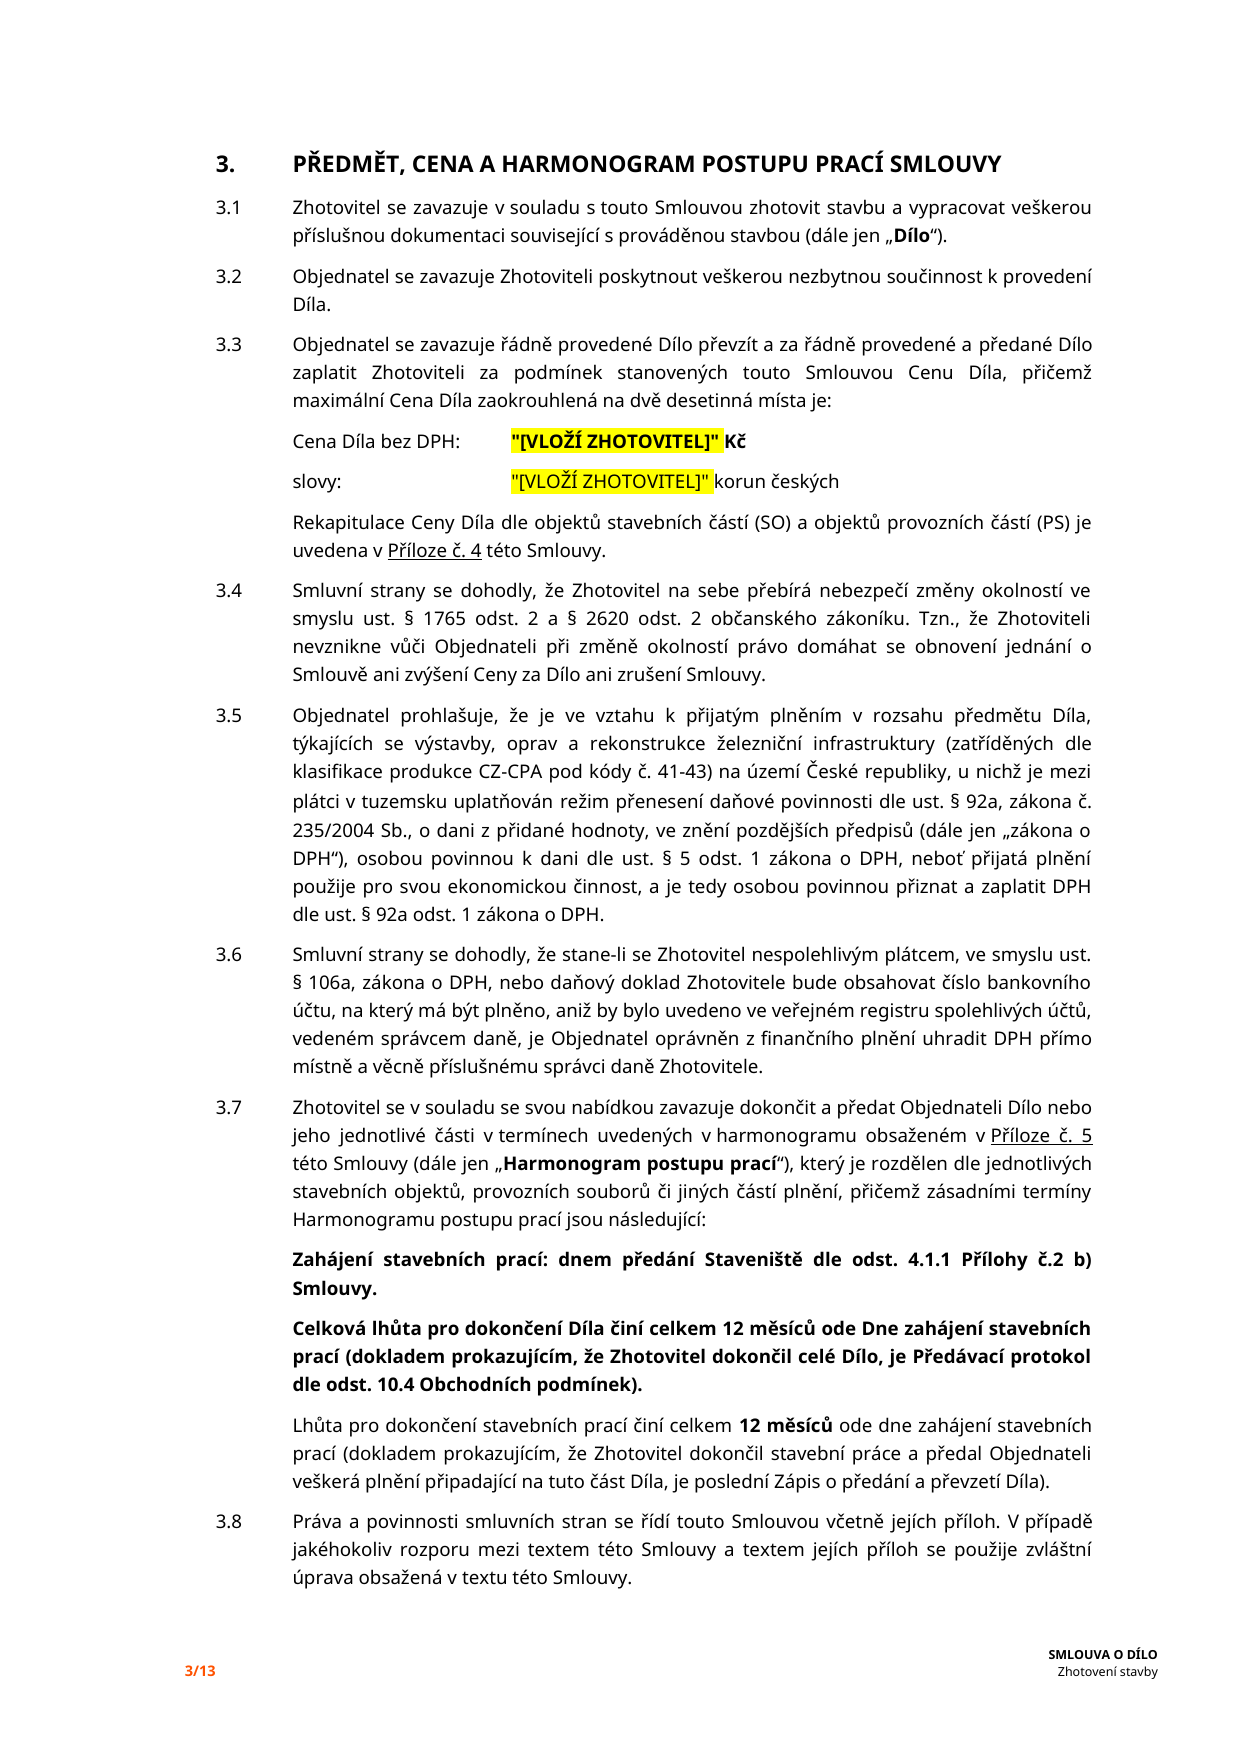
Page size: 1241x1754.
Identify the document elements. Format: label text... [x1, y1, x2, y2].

text Objednatel prohlašuje, že je ve vztahu k přijatým plněním v rozsahu předmětu Díla, týkajících se výstavby, oprav a rekonstrukce železniční infrastruktury (zatříděných dle klasifikace produkce CZ-CPA pod kódy č. 41-43) na území České republiky, u nichž je mezi plátci v tuzemsku uplatňován režim přenesení daňové povinnosti dle ust. § 92a, zákona č. 235/2004 Sb., o dani z přidané hodnoty, ve znění pozdějších předpisů (dále jen „zákona o DPH“), osobou povinnou k dani dle ust. § 5 odst. 1 zákona o DPH, neboť přijatá plnění použije pro svou ekonomickou činnost, a je tedy osobou povinnou přiznat a zaplatit DPH dle ust. § 92a odst. 1 zákona o DPH. [216, 702, 1093, 927]
text slovy: korun českých [292, 468, 1093, 494]
text Lhůta pro dokončení stavebních prací činí celkem 12 měsíců ode dne zahájení stavebních prací (dokladem prokazujícím, že Zhotovitel dokončil stavební práce a předal Objednateli veškerá plnění připadající na tuto část Díla, je poslední Zápis o předání a převzetí Díla). [292, 1412, 1093, 1493]
text Objednatel se zavazuje Zhotoviteli poskytnout veškerou nezbytnou součinnost k provedení Díla. [216, 263, 1093, 316]
text Smluvní strany se dohodly, že Zhotovitel na sebe přebírá nebezpečí změny okolností ve smyslu ust. § 1765 odst. 2 a § 2620 odst. 2 občanského zákoníku. Tzn., že Zhotoviteli nevznikne vůči Objednateli při změně okolností právo domáhat se obnovení jednání o Smlouvě ani zvýšení Ceny za Dílo ani zrušení Smlouvy. [216, 578, 1093, 687]
text PŘEDMĚT, CENA A HARMONOGRAM POSTUPU PRACÍ SMLOUVY [216, 147, 1093, 179]
text Rekapitulace Ceny Díla dle objektů stavebních částí (SO) a objektů provozních částí (PS) je uvedena v Příloze č. 4 této Smlouvy. [292, 509, 1093, 563]
text Cena Díla bez DPH: Kč [724, 428, 1093, 453]
text Zhotovitel se zavazuje v souladu s touto Smlouvou zhotovit stavbu a vypracovat veškerou příslušnou dokumentaci související s prováděnou stavbou (dále jen „Dílo“). [216, 194, 1093, 248]
text Práva a povinnosti smluvních stran se řídí touto Smlouvou včetně jejích příloh. V případě jakéhokoliv rozporu mezi textem této Smlouvy a textem jejích příloh se použije zvláštní úprava obsažená v textu této Smlouvy. [216, 1508, 1093, 1590]
text Objednatel se zavazuje řádně provedené Dílo převzít a za řádně provedené a předané Dílo zaplatit Zhotoviteli za podmínek stanovených touto Smlouvou Cenu Díla, přičemž maximální Cena Díla zaokrouhlená na dvě desetinná místa je: [216, 331, 1093, 413]
text Celková lhůta pro dokončení Díla činí celkem 12 měsíců ode Dne zahájení stavebních prací (dokladem prokazujícím, že Zhotovitel dokončil celé Dílo, je Předávací protokol dle odst. 10.4 Obchodních podmínek). [292, 1315, 1093, 1397]
text Zahájení stavebních prací: dnem předání Staveniště dle odst. 4.1.1 Přílohy č.2 b) Smlouvy. [292, 1247, 1093, 1300]
text Smluvní strany se dohodly, že stane-li se Zhotovitel nespolehlivým plátcem, ve smyslu ust. § 106a, zákona o DPH, nebo daňový doklad Zhotovitele bude obsahovat číslo bankovního účtu, na který má být plněno, aniž by bylo uvedeno ve veřejném registru spolehlivých účtů, vedeném správcem daně, je Objednatel oprávněn z finančního plnění uhradit DPH přímo místně a věcně příslušnému správci daně Zhotovitele. [216, 942, 1093, 1079]
text Cena Díla bez DPH: Kč [292, 428, 511, 453]
text Zhotovitel se v souladu se svou nabídkou zavazuje dokončit a předat Objednateli Dílo nebo jeho jednotlivé části v termínech uvedených v harmonogramu obsaženém v Příloze č. 5 této Smlouvy (dále jen „Harmonogram postupu prací“), který je rozdělen dle jednotlivých stavebních objektů, provozních souborů či jiných částí plnění, přičemž zásadními termíny Harmonogramu postupu prací jsou následující: [216, 1094, 1093, 1232]
